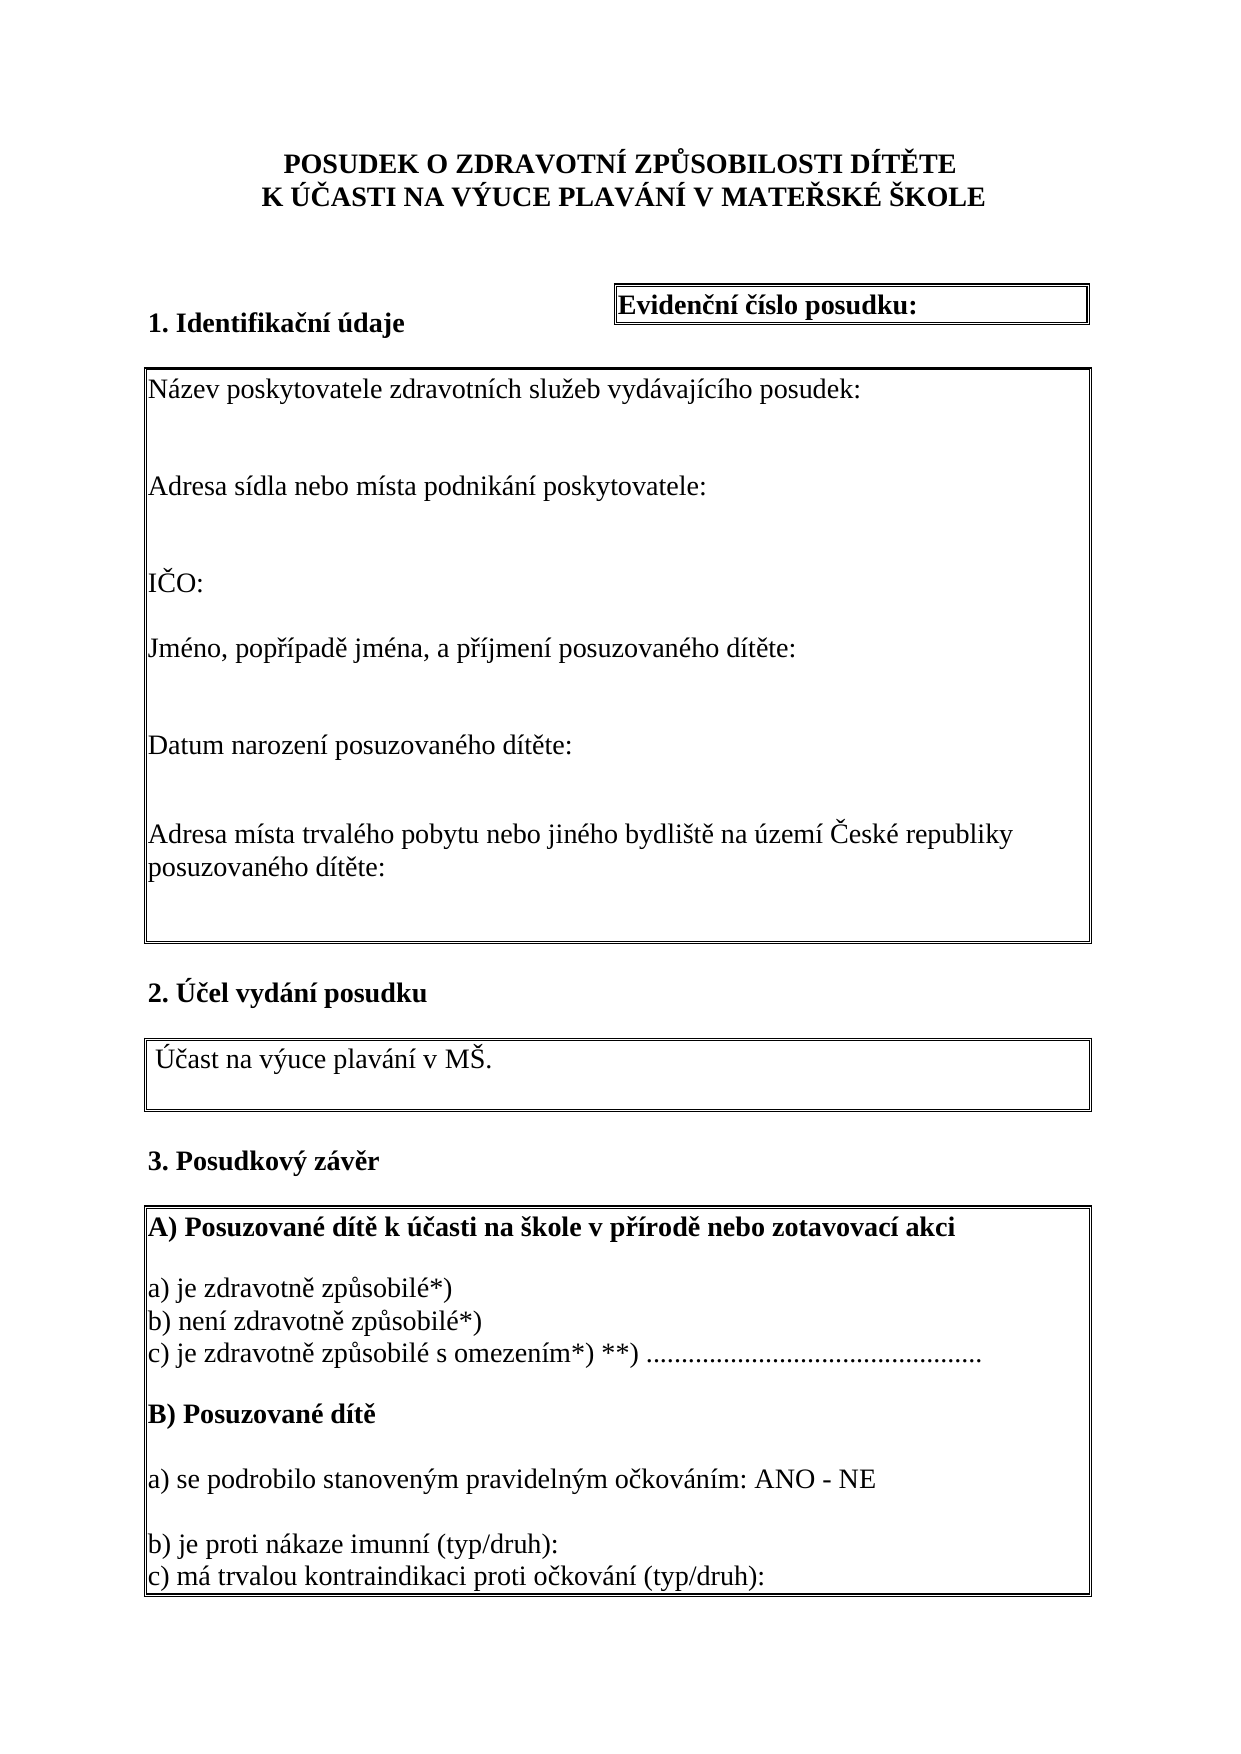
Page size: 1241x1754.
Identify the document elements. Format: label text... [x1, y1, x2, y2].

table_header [147, 1209, 1089, 1593]
table_header Název poskytovatele zdravotních služeb vydávajícího posudek: Adresa sídla nebo místa podnikání poskytovatele: IČO: Jméno, popřípadě jména, a příjmení posuzovaného dítěte: Datum narození posuzovaného dítěte: Adresa místa trvalého pobytu nebo jiného bydliště na území České republiky posuzovaného dítěte: [147, 370, 1089, 941]
text POSUDEK O ZDRAVOTNÍ ZPŮSOBILOSTI DÍTĚTE [148, 148, 1093, 180]
table_header Evidenční číslo posudku: [617, 287, 1086, 322]
text K ÚČASTI NA VÝUCE PLAVÁNÍ V MATEŘSKÉ ŠKOLE [148, 180, 1093, 212]
table_header .Účast na výuce plavání v MŠ..ÚČAST . [147, 1041, 1089, 1109]
text 2. Účel vydání posudku [148, 944, 1093, 1037]
text 3. Posudkový závěr [148, 1112, 1093, 1205]
text 1. Identifikační údaje [148, 241, 1093, 367]
